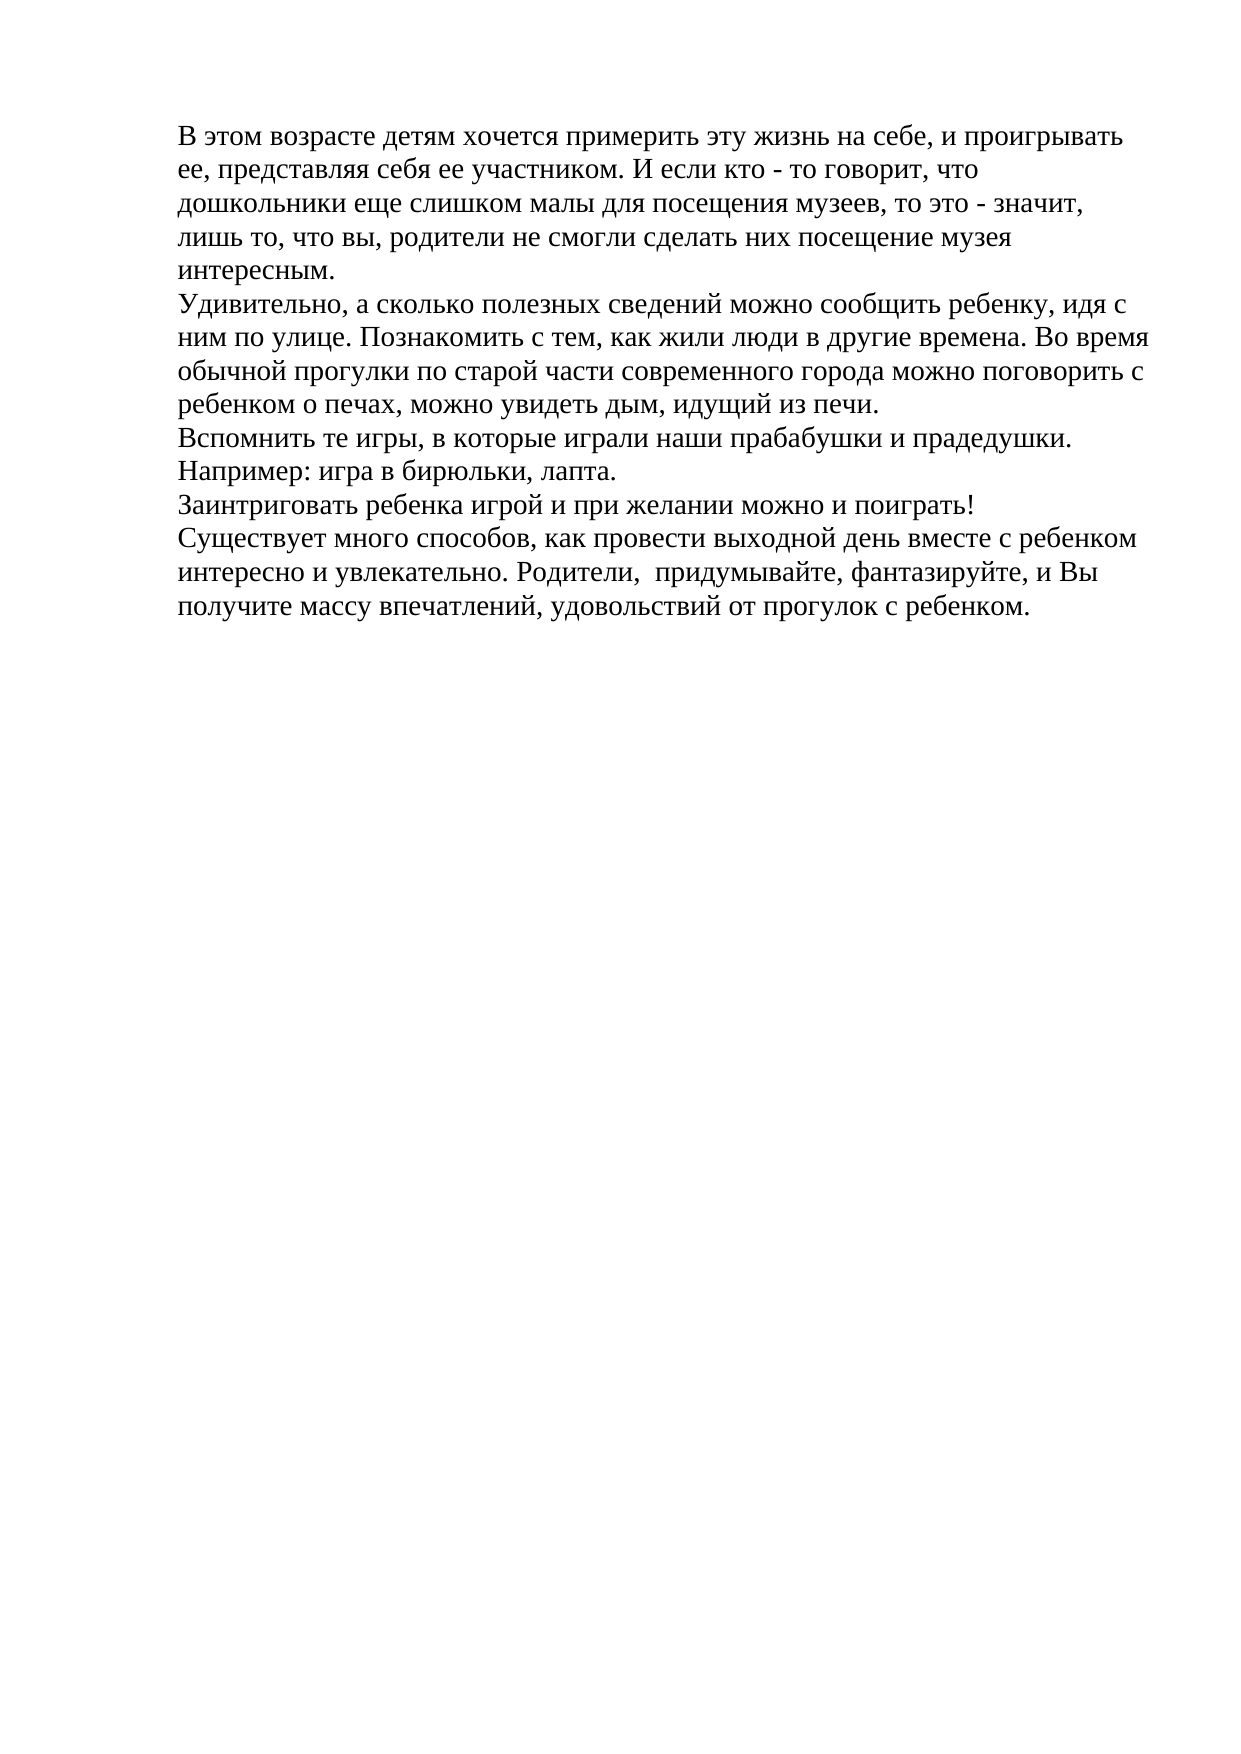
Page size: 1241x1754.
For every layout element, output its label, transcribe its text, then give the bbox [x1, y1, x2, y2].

text Удивительно, а сколько полезных сведений можно сообщить ребенку, идя с ним по улице. Познакомить с тем, как жили люди в другие времена. Во время обычной прогулки по старой части современного города можно поговорить с ребенком о печах, можно увидеть дым, идущий из печи. [177, 286, 1152, 420]
text Вспомнить те игры, в которые играли наши прабабушки и прадедушки. Например: игра в бирюльки, лапта. [177, 420, 1152, 487]
text В этом возрасте детям хочется примерить эту жизнь на себе, и проигрывать ее, представляя себя ее участником. И если кто - то говорит, что дошкольники еще слишком малы для посещения музеев, то это - значит, лишь то, что вы, родители не смогли сделать них посещение музея интересным. [177, 118, 1152, 286]
text Существует много способов, как провести выходной день вместе с ребенком интересно и увлекательно. Родители, придумывайте, фантазируйте, и Вы получите массу впечатлений, удовольствий от прогулок с ребенком. [177, 521, 1152, 621]
text Заинтриговать ребенка игрой и при желании можно и поиграть! [177, 487, 1152, 521]
